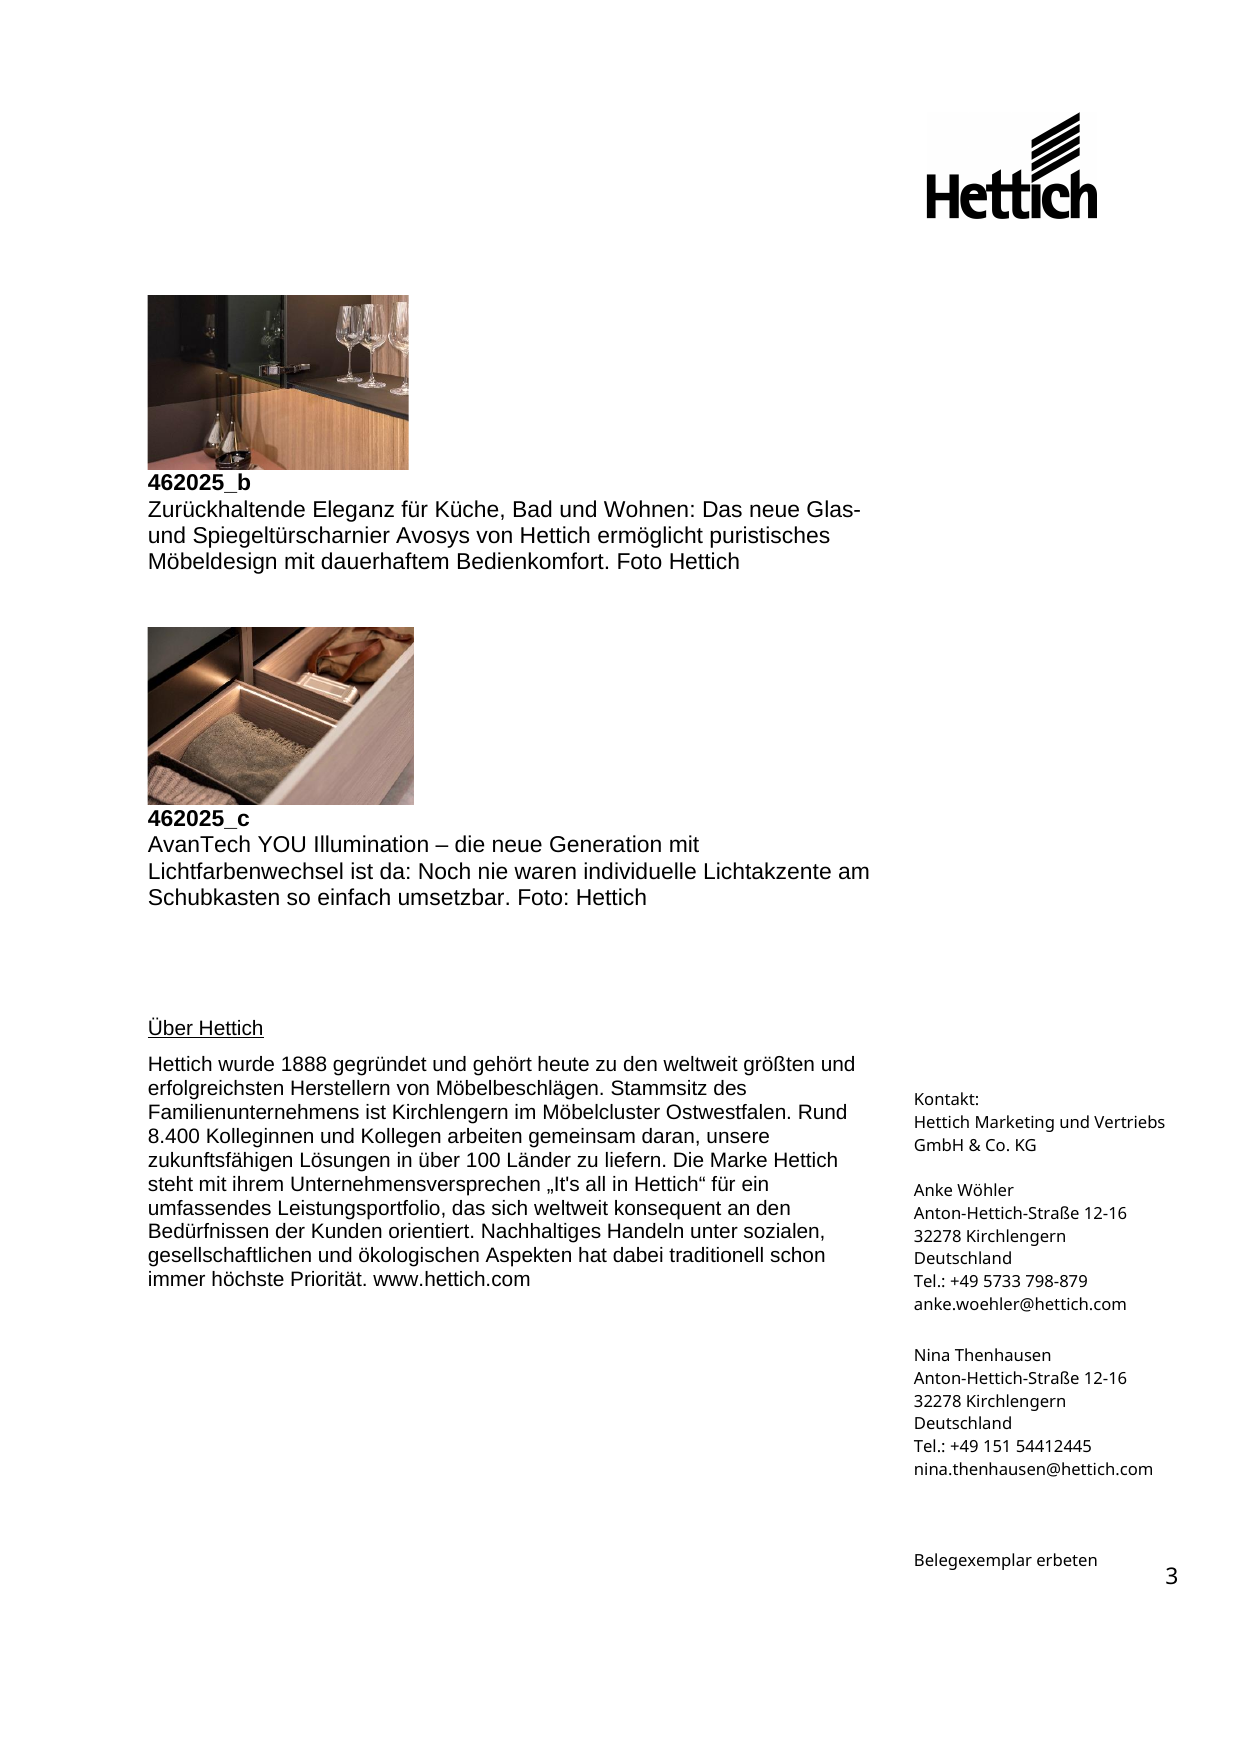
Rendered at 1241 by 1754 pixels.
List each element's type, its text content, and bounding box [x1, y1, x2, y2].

picture [147, 627, 414, 805]
picture [926, 112, 1097, 219]
picture [147, 295, 409, 470]
text 462025_b [148, 469, 886, 496]
text Hettich wurde 1888 gegründet und gehört heute zu den weltweit größten und erfolgreichsten Herstellern von Möbelbeschlägen. Stammsitz des Familienunternehmens ist Kirchlengern im Möbelcluster Ostwestfalen. Rund 8.400 Kolleginnen und Kollegen arbeiten gemeinsam daran, unsere zukunftsfähigen Lösungen in über 100 Länder zu liefern. Die Marke Hettich steht mit ihrem Unternehmensversprechen „It's all in Hettich“ für ein umfassendes Leistungsportfolio, das sich weltweit konsequent an den Bedürfnissen der Kunden orientiert. Nachhaltiges Handeln unter sozialen, gesellschaftlichen und ökologischen Aspekten hat dabei traditionell schon immer höchste Priorität. www.hettich.com [148, 1052, 886, 1291]
text 462025_c [148, 805, 886, 831]
text Zurückhaltende Eleganz für Küche, Bad und Wohnen: Das neue Glas- und Spiegeltürscharnier Avosys von Hettich ermöglicht puristisches Möbeldesign mit dauerhaftem Bedienkomfort. Foto Hettich [148, 496, 886, 575]
text Über Hettich [148, 1016, 886, 1040]
text AvanTech YOU Illumination – die neue Generation mit Lichtfarbenwechsel ist da: Noch nie waren individuelle Lichtakzente am Schubkasten so einfach umsetzbar. Foto: Hettich [148, 831, 886, 910]
